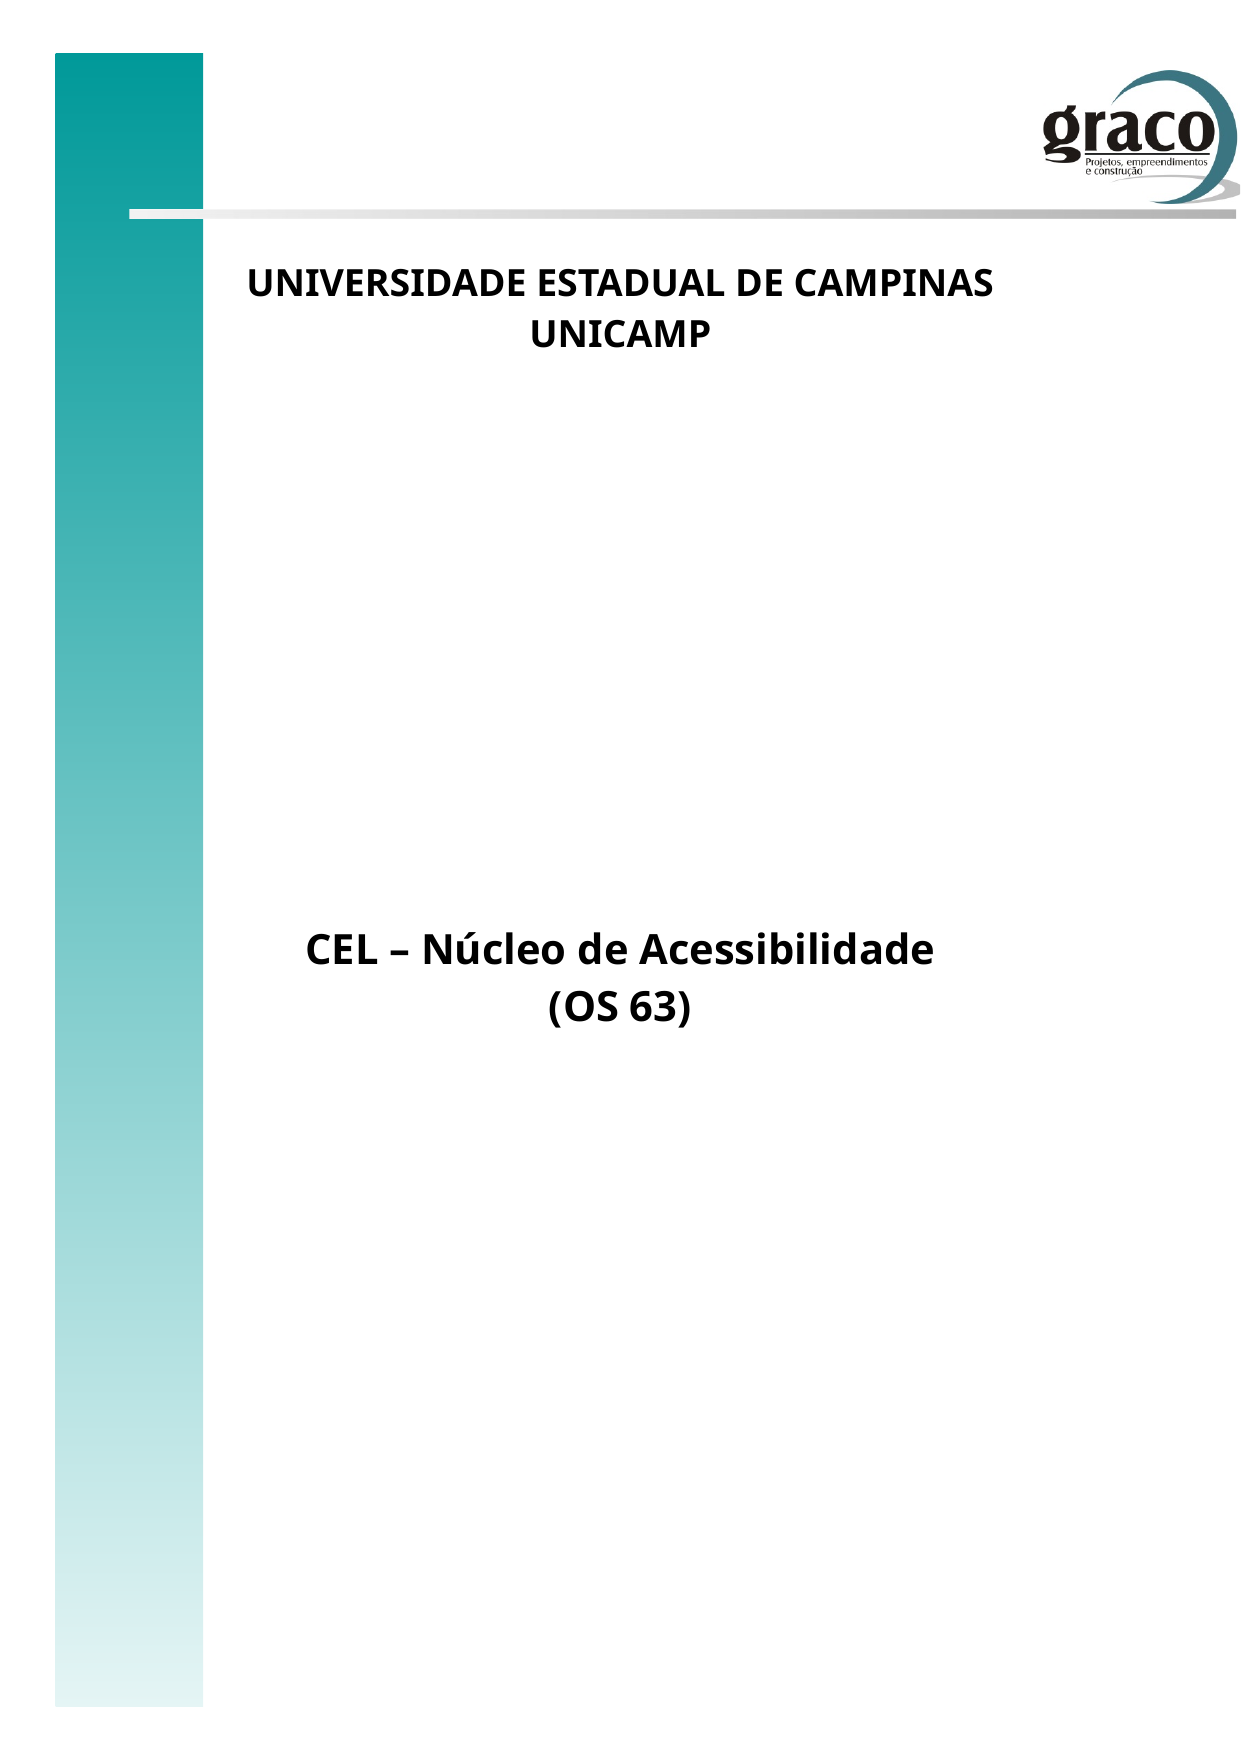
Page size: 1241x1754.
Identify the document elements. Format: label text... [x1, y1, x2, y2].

text UNICAMP [177, 307, 1063, 358]
picture [1043, 70, 1241, 204]
picture [129, 209, 1237, 219]
text CEL – Núcleo de Acessibilidade [177, 920, 1063, 977]
text UNIVERSIDADE ESTADUAL DE CAMPINAS [177, 256, 1063, 307]
text (OS 63) [177, 977, 1063, 1033]
